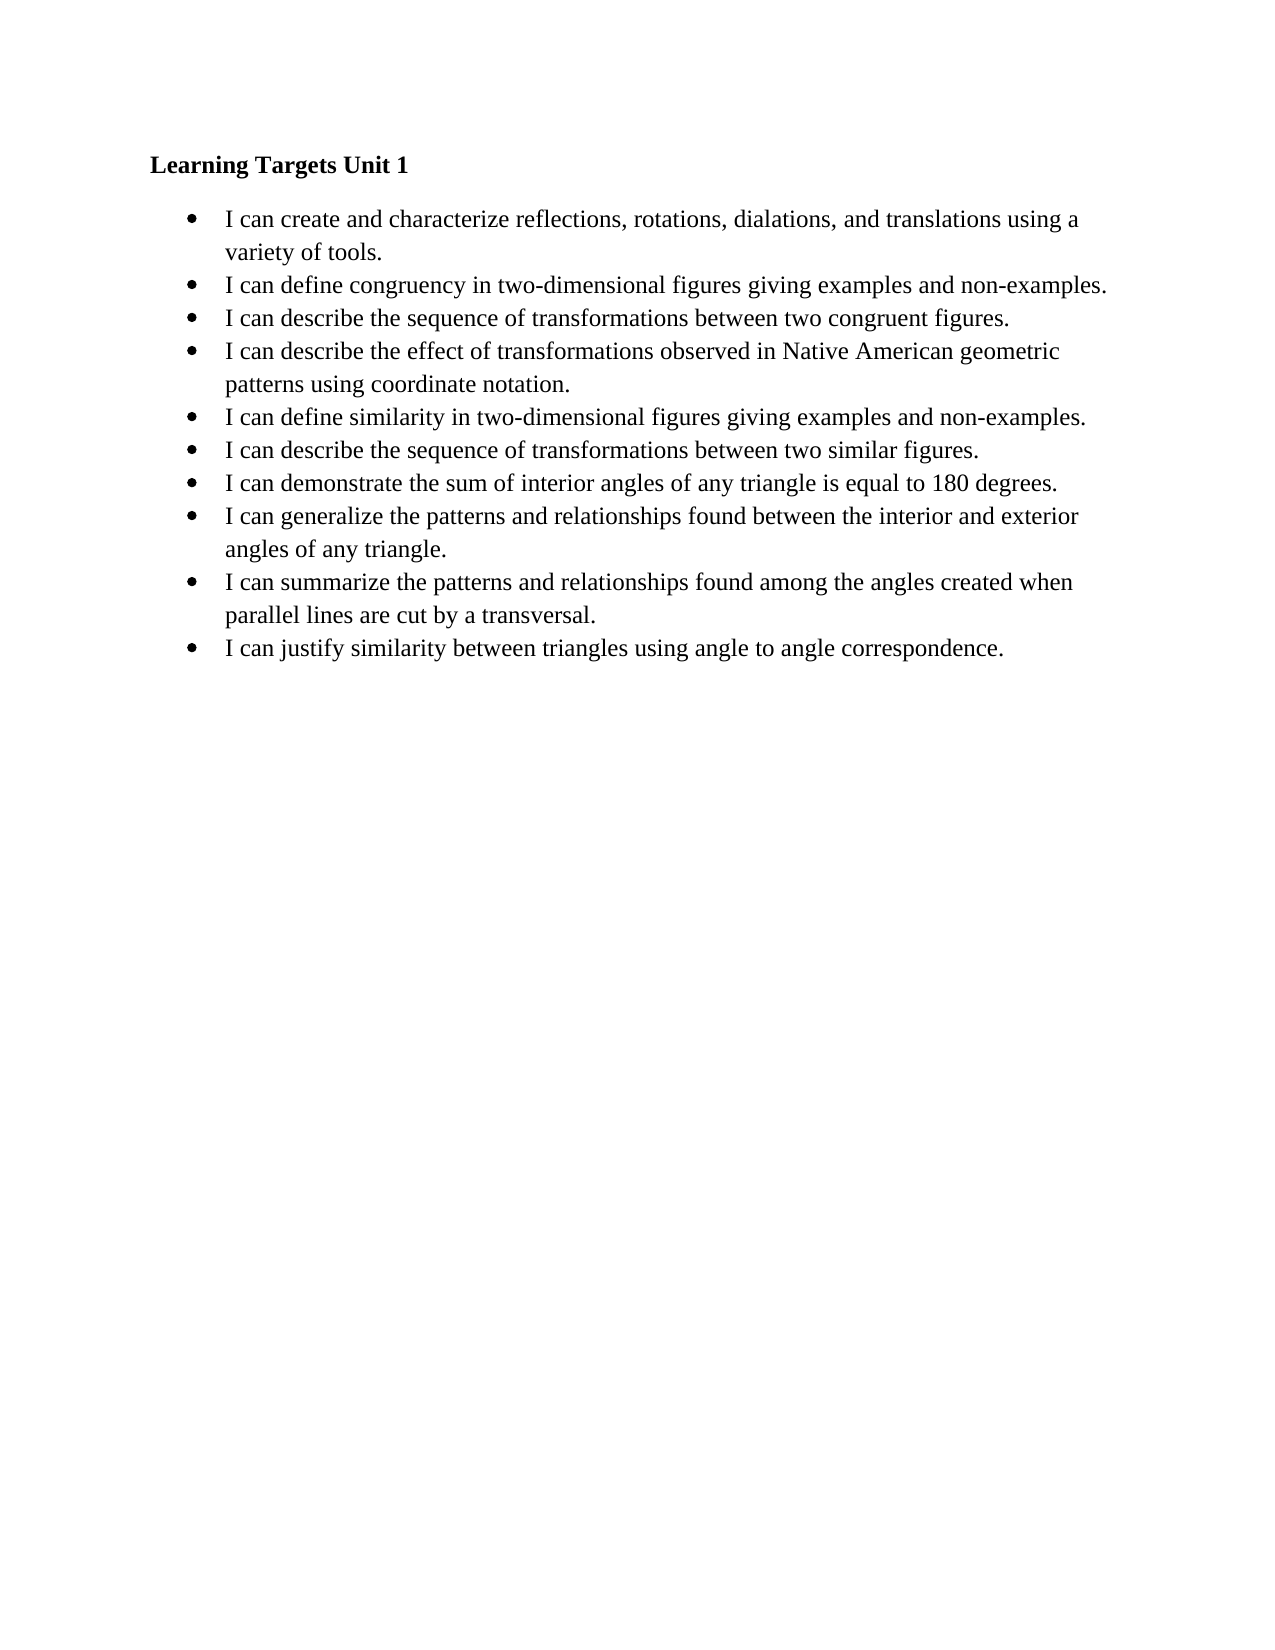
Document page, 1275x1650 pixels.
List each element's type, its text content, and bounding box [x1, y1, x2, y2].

list I can demonstrate the sum of interior angles of any triangle is equal to 180 degrees. [187, 468, 1125, 497]
list I can describe the sequence of transformations between two congruent figures. [187, 303, 1125, 332]
list I can generalize the patterns and relationships found between the interior and exterior angles of any triangle. [187, 501, 1125, 563]
text Learning Targets Unit 1 [150, 150, 1125, 179]
list I can describe the sequence of transformations between two similar figures. [187, 435, 1125, 464]
list I can summarize the patterns and relationships found among the angles created when parallel lines are cut by a transversal. [187, 567, 1125, 629]
list I can describe the effect of transformations observed in Native American geometric patterns using coordinate notation. [187, 336, 1125, 398]
list I can justify similarity between triangles using angle to angle correspondence. [187, 633, 1125, 662]
list I can define similarity in two-dimensional figures giving examples and non-examples. [187, 402, 1125, 431]
list I can create and characterize reflections, rotations, dialations, and translations using a variety of tools. [187, 204, 1125, 266]
list I can define congruency in two-dimensional figures giving examples and non-examples. [187, 270, 1125, 299]
